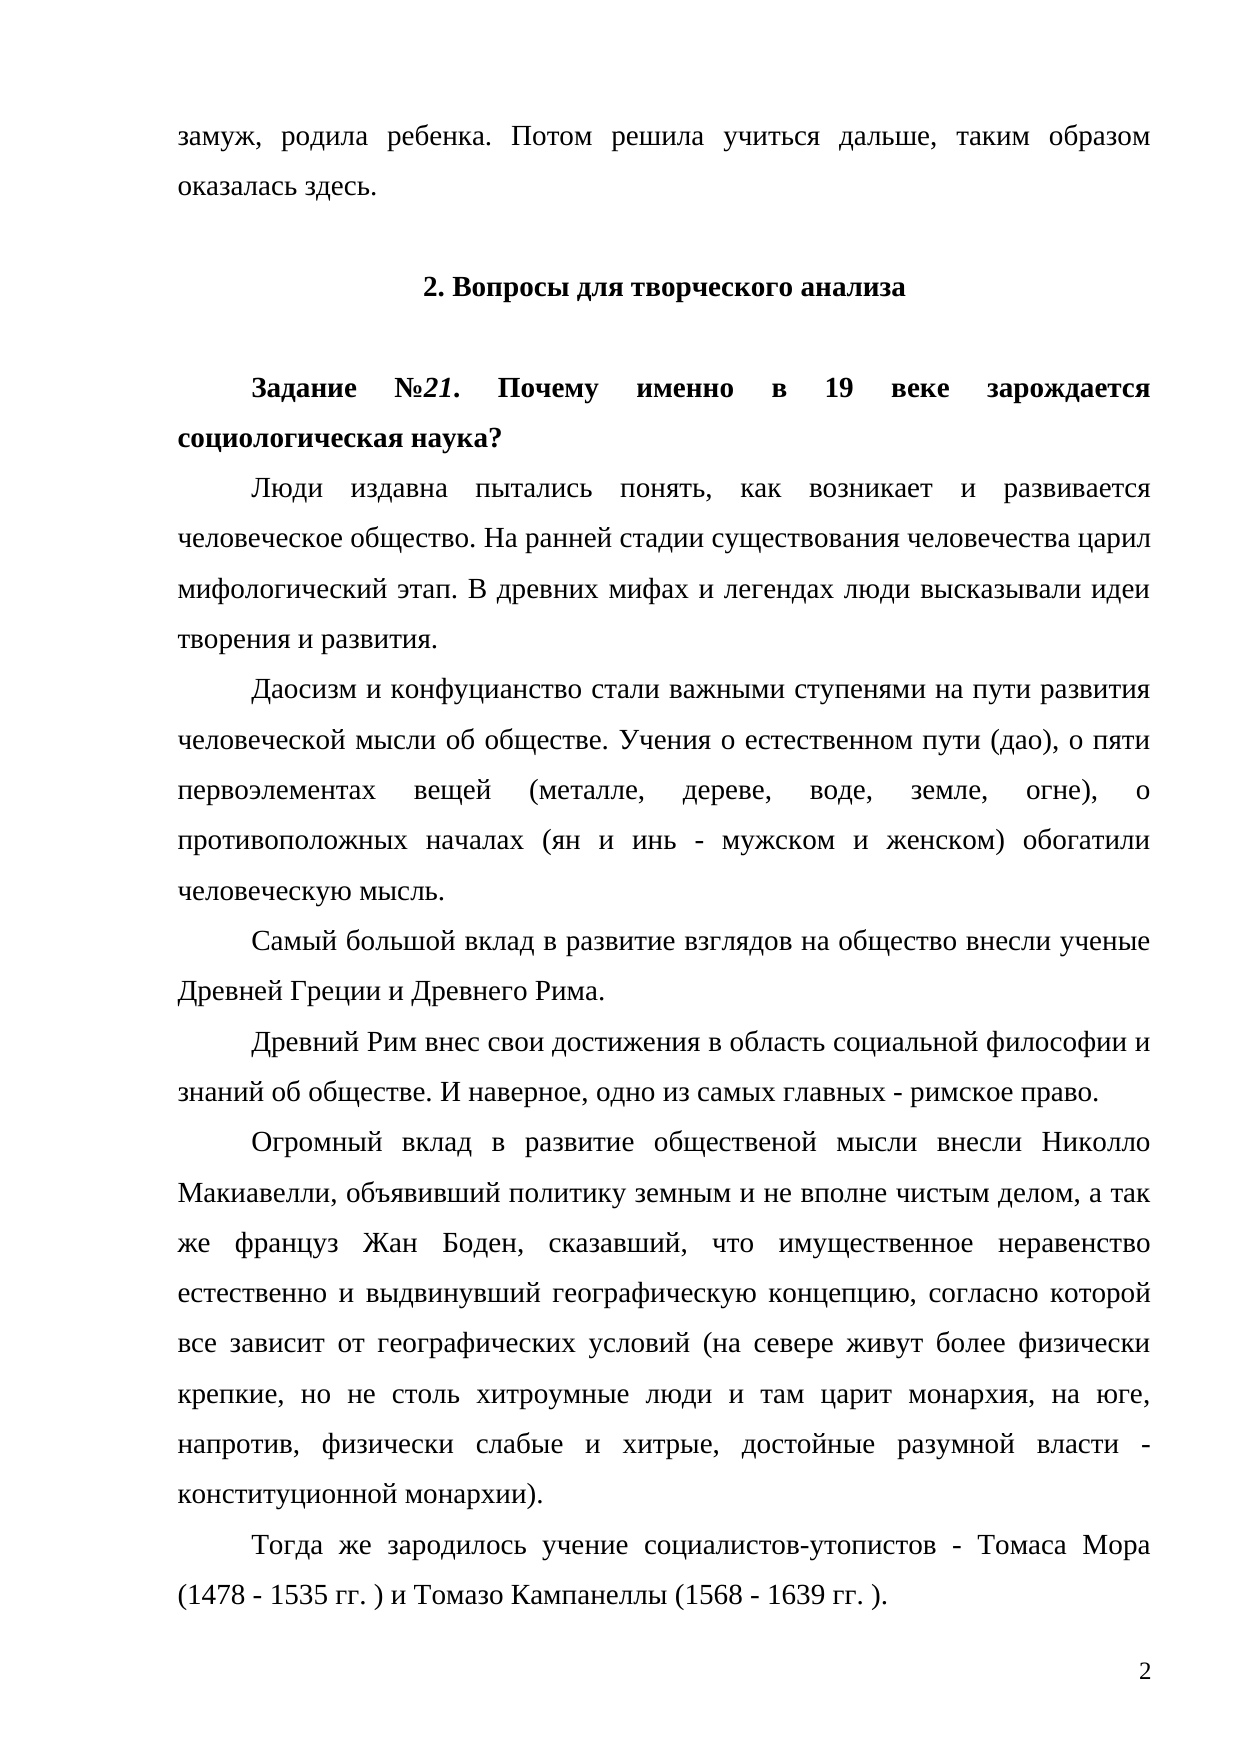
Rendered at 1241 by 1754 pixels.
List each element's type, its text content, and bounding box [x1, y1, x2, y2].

text Огромный вклад в развитие общественой мысли внесли Николло Макиавелли, объявивший политику земным и не вполне чистым делом, а так же француз Жан Боден, сказавший, что имущественное неравенство естественно и выдвинувший географическую концепцию, согласно которой все зависит от географических условий (на севере живут более физически крепкие, но не столь хитроумные люди и там царит монархия, на юге, напротив, физически слабые и хитрые, достойные разумной власти - конституционной монархии). [177, 1124, 1152, 1510]
text Люди издавна пытались понять, как возникает и развивается человеческое общество. На ранней стадии существования человечества царил мифологический этап. В древних мифах и легендах люди высказывали идеи творения и развития. [177, 470, 1152, 655]
text 2. Вопросы для творческого анализа [177, 269, 1152, 303]
text Тогда же зародилось учение социалистов-утопистов - Томаса Мора (1478 - 1535 гг. ) и Томазо Кампанеллы (1568 - 1639 гг. ). [177, 1527, 1152, 1611]
text Древний Рим внес свои достижения в область социальной философии и знаний об обществе. И наверное, одно из самых главных - римское право. [177, 1024, 1152, 1108]
text Самый большой вклад в развитие взглядов на общество внесли ученые Древней Греции и Древнего Рима. [177, 923, 1152, 1007]
text Даосизм и конфуцианство стали важными ступенями на пути развития человеческой мысли об обществе. Учения о естественном пути (дао), о пяти первоэлементах вещей (металле, дереве, воде, земле, огне), о противоположных началах (ян и инь - мужском и женском) обогатили человеческую мысль. [177, 672, 1152, 906]
text Задание №21. Почему именно в 19 веке зарождается социологическая наука? [177, 370, 1152, 453]
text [177, 118, 1152, 202]
